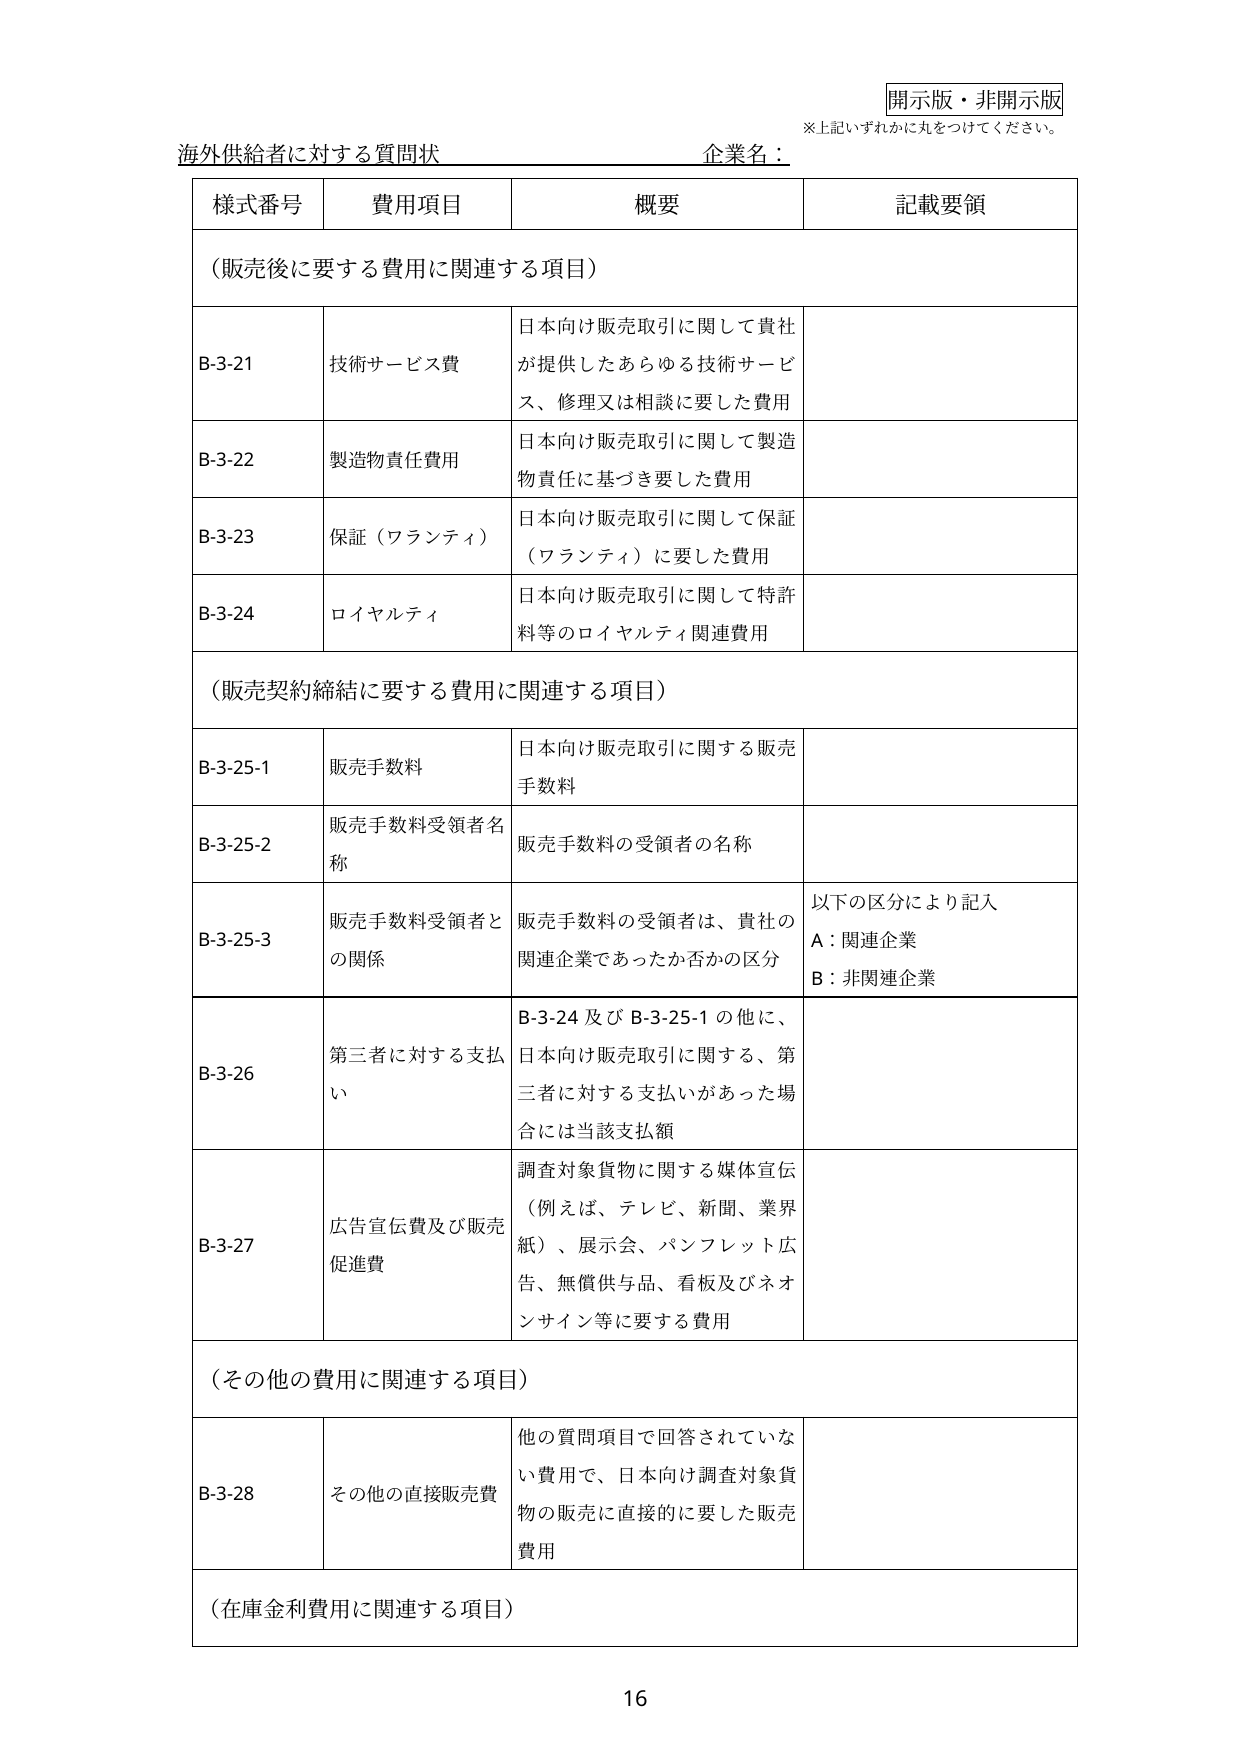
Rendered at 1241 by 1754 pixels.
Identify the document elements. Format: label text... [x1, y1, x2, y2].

table_cell 製造物責任費用 [324, 421, 511, 497]
table_cell 以下の区分により記入 A：関連企業 B：非関連企業 [804, 883, 1077, 996]
table_cell B-3-27 [193, 1150, 323, 1340]
table_cell 販売手数料の受領者は、貴社の関連企業であったか否かの区分 [512, 883, 803, 996]
table_cell 第三者に対する支払い [324, 998, 511, 1149]
table_cell （販売後に要する費用に関連する項目） [193, 230, 1077, 306]
table_cell [804, 806, 1077, 882]
table_cell B-3-25-2 [193, 806, 323, 882]
table_cell B-3-22 [193, 421, 323, 497]
table_cell [804, 498, 1077, 574]
table_cell ロイヤルティ [324, 575, 511, 651]
table_cell 販売手数料の受領者の名称 [512, 806, 803, 882]
table_cell B-3-24 [193, 575, 323, 651]
table_cell [804, 575, 1077, 651]
table_cell 調査対象貨物に関する媒体宣伝（例えば、テレビ、新聞、業界紙）、展示会、パンフレット広告、無償供与品、看板及びネオンサイン等に要する費用 [512, 1150, 803, 1340]
table_header 概要 [512, 179, 803, 229]
table_cell 保証（ワランティ） [324, 498, 511, 574]
table_cell （在庫金利費用に関連する項目） [193, 1570, 1077, 1646]
table_cell 販売手数料受領者名称 [324, 806, 511, 882]
table_cell （販売契約締結に要する費用に関連する項目） [193, 652, 1077, 728]
table_cell [804, 998, 1077, 1149]
table_cell 販売手数料受領者との関係 [324, 883, 511, 996]
table_cell [804, 307, 1077, 420]
table_cell 広告宣伝費及び販売促進費 [324, 1150, 511, 1340]
table_cell B-3-23 [193, 498, 323, 574]
table_cell B-3-28 [193, 1418, 323, 1569]
table_cell 他の質問項目で回答されていない費用で、日本向け調査対象貨物の販売に直接的に要した販売費用 [512, 1418, 803, 1569]
table_cell 販売手数料 [324, 729, 511, 805]
table_cell 日本向け販売取引に関して製造物責任に基づき要した費用 [512, 421, 803, 497]
table_cell 日本向け販売取引に関して特許料等のロイヤルティ関連費用 [512, 575, 803, 651]
table_cell 技術サービス費 [324, 307, 511, 420]
table_cell 日本向け販売取引に関する販売手数料 [512, 729, 803, 805]
table_cell [804, 1418, 1077, 1569]
table_cell 日本向け販売取引に関して貴社が提供したあらゆる技術サービス、修理又は相談に要した費用 [512, 307, 803, 420]
table_cell B-3-24及びB-3-25-1の他に、日本向け販売取引に関する、第三者に対する支払いがあった場合には当該支払額 [512, 998, 803, 1149]
table_header 費用項目 [324, 179, 511, 229]
table_cell B-3-25-1 [193, 729, 323, 805]
table_cell 日本向け販売取引に関して保証（ワランティ）に要した費用 [512, 498, 803, 574]
table_cell B-3-25-3 [193, 883, 323, 996]
table_cell B-3-21 [193, 307, 323, 420]
table_cell その他の直接販売費 [324, 1418, 511, 1569]
table_cell B-3-26 [193, 998, 323, 1149]
table_cell （その他の費用に関連する項目） [193, 1341, 1077, 1417]
table_cell [804, 1150, 1077, 1340]
table_header 記載要領 [804, 179, 1077, 229]
table_cell [804, 729, 1077, 805]
table_header 様式番号 [193, 179, 323, 229]
table_cell [804, 421, 1077, 497]
